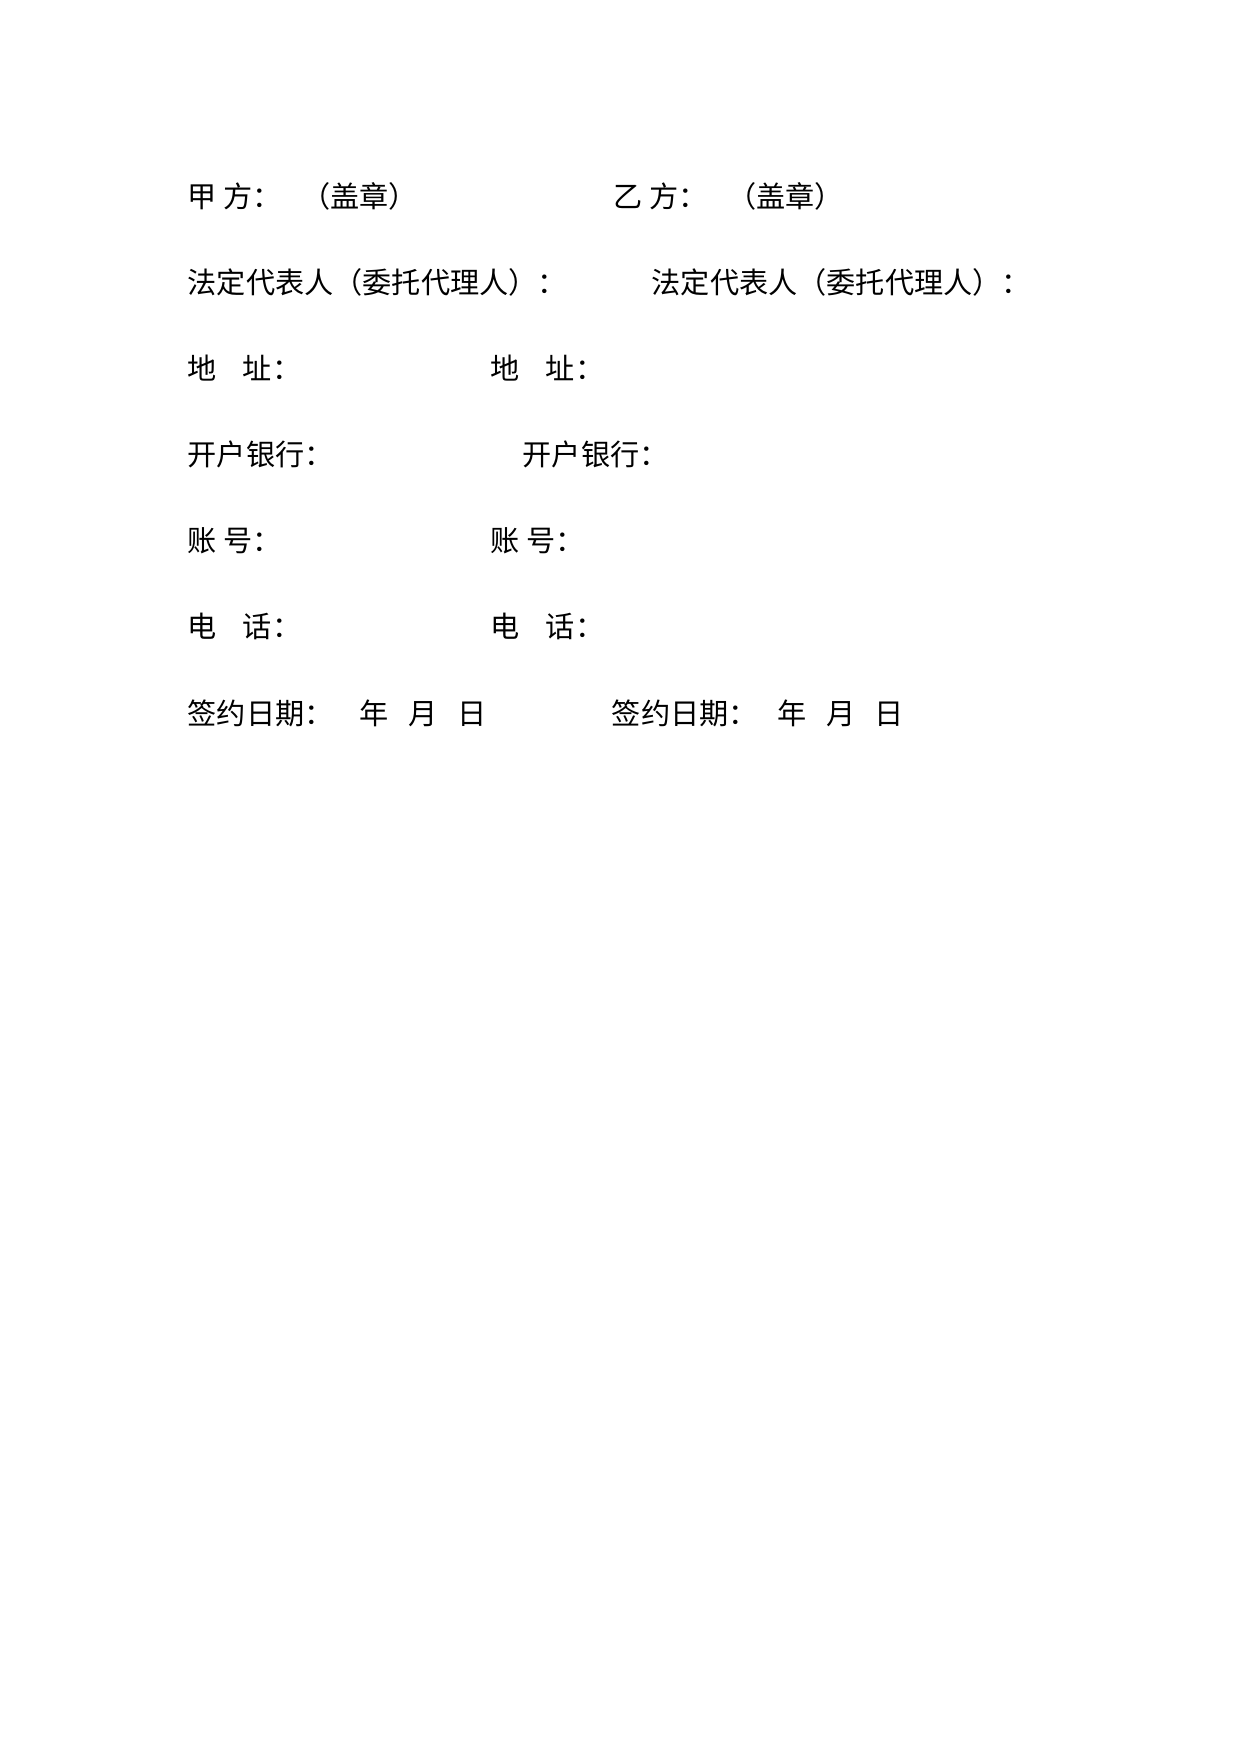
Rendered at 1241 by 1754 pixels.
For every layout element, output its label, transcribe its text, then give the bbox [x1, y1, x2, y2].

text 开户银行： 开户银行： [187, 420, 1053, 485]
text 地 址： 地 址： [187, 334, 1053, 399]
text 甲 方： （盖章） 乙 方： （盖章） [187, 162, 1053, 227]
text 签约日期： 年 月 日 签约日期： 年 月 日 [187, 679, 1053, 744]
text 账 号： 账 号： [187, 507, 1053, 572]
text 电 话： 电 话： [187, 593, 1053, 658]
text 法定代表人（委托代理人）： 法定代表人（委托代理人）： [187, 248, 1053, 313]
